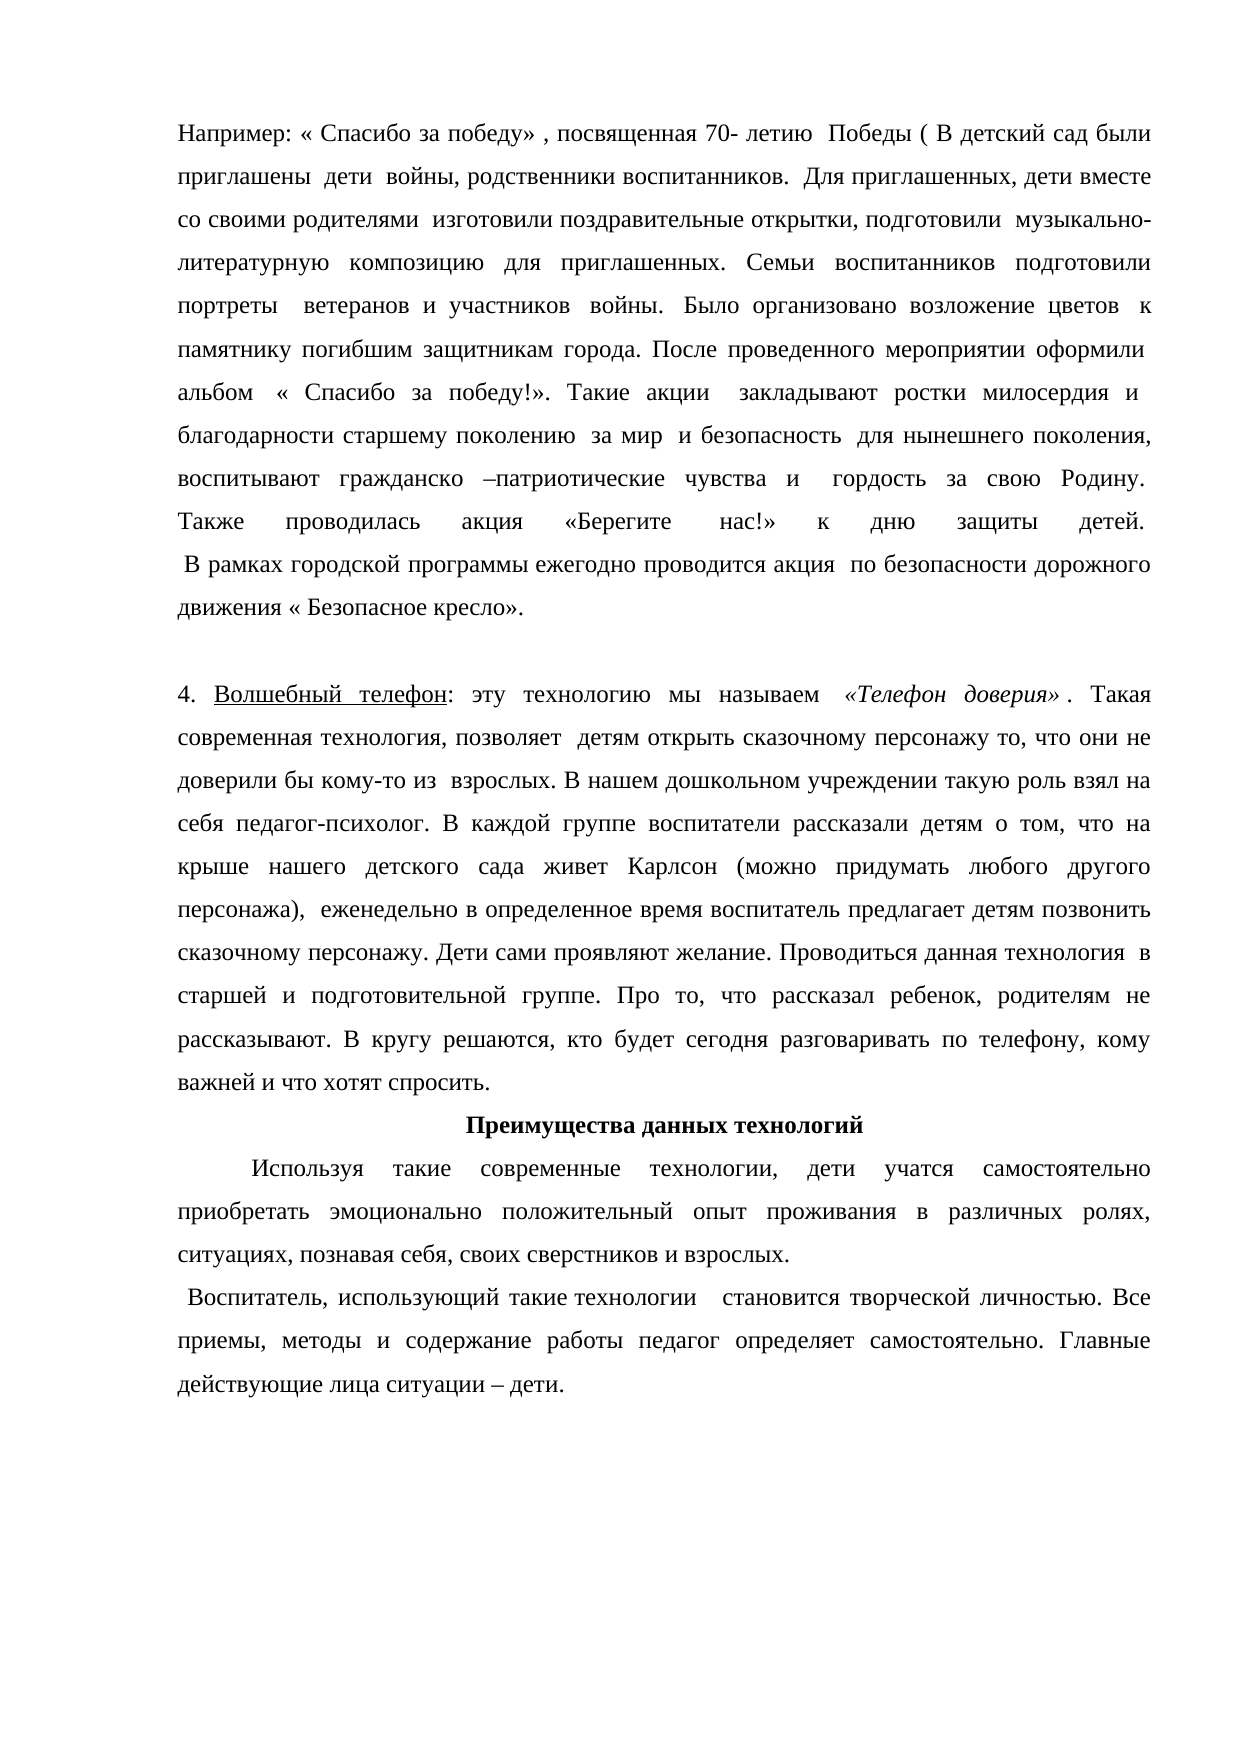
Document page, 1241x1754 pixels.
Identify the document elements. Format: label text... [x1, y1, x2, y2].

text 4. Волшебный телефон: эту технологию мы называем «Телефон доверия» . Такая современная технология, позволяет детям открыть сказочному персонажу то, что они не доверили бы кому-то из взрослых. В нашем дошкольном учреждении такую роль взял на себя педагог-психолог. В каждой группе воспитатели рассказали детям о том, что на крыше нашего детского сада живет Карлсон (можно придумать любого другого персонажа), еженедельно в определенное время воспитатель предлагает детям позвонить сказочному персонажу. Дети сами проявляют желание. Проводиться данная технология в старшей и подготовительной группе. Про то, что рассказал ребенок, родителям не рассказывают. В кругу решаются, кто будет сегодня разговаривать по телефону, кому важней и что хотят спросить. [177, 679, 1152, 1096]
text Воспитатель, использующий такие технологии становится творческой личностью. Все приемы, методы и содержание работы педагог определяет самостоятельно. Главные действующие лица ситуации – дети. [177, 1282, 1152, 1397]
text Используя такие современные технологии, дети учатся самостоятельно приобретать эмоционально положительный опыт проживания в различных ролях, ситуациях, познавая себя, своих сверстников и взрослых. [177, 1153, 1152, 1268]
text Преимущества данных технологий [177, 1110, 1152, 1139]
text Например: « Спасибо за победу» , посвященная 70- летию Победы ( В детский сад были приглашены дети войны, родственники воспитанников. Для приглашенных, дети вместе со своими родителями изготовили поздравительные открытки, подготовили музыкально- литературную композицию для приглашенных. Семьи воспитанников подготовили портреты ветеранов и участников войны. Было организовано возложение цветов к памятнику погибшим защитникам города. После проведенного мероприятии оформили альбом « Спасибо за победу!». Такие акции закладывают ростки милосердия и благодарности старшему поколению за мир и безопасность для нынешнего поколения, воспитывают гражданско –патриотические чувства и гордость за свою Родину. Также проводилась акция «Берегите нас!» к дню защиты детей. В рамках городской программы ежегодно проводится акция по безопасности дорожного движения « Безопасное кресло». [177, 118, 1152, 621]
